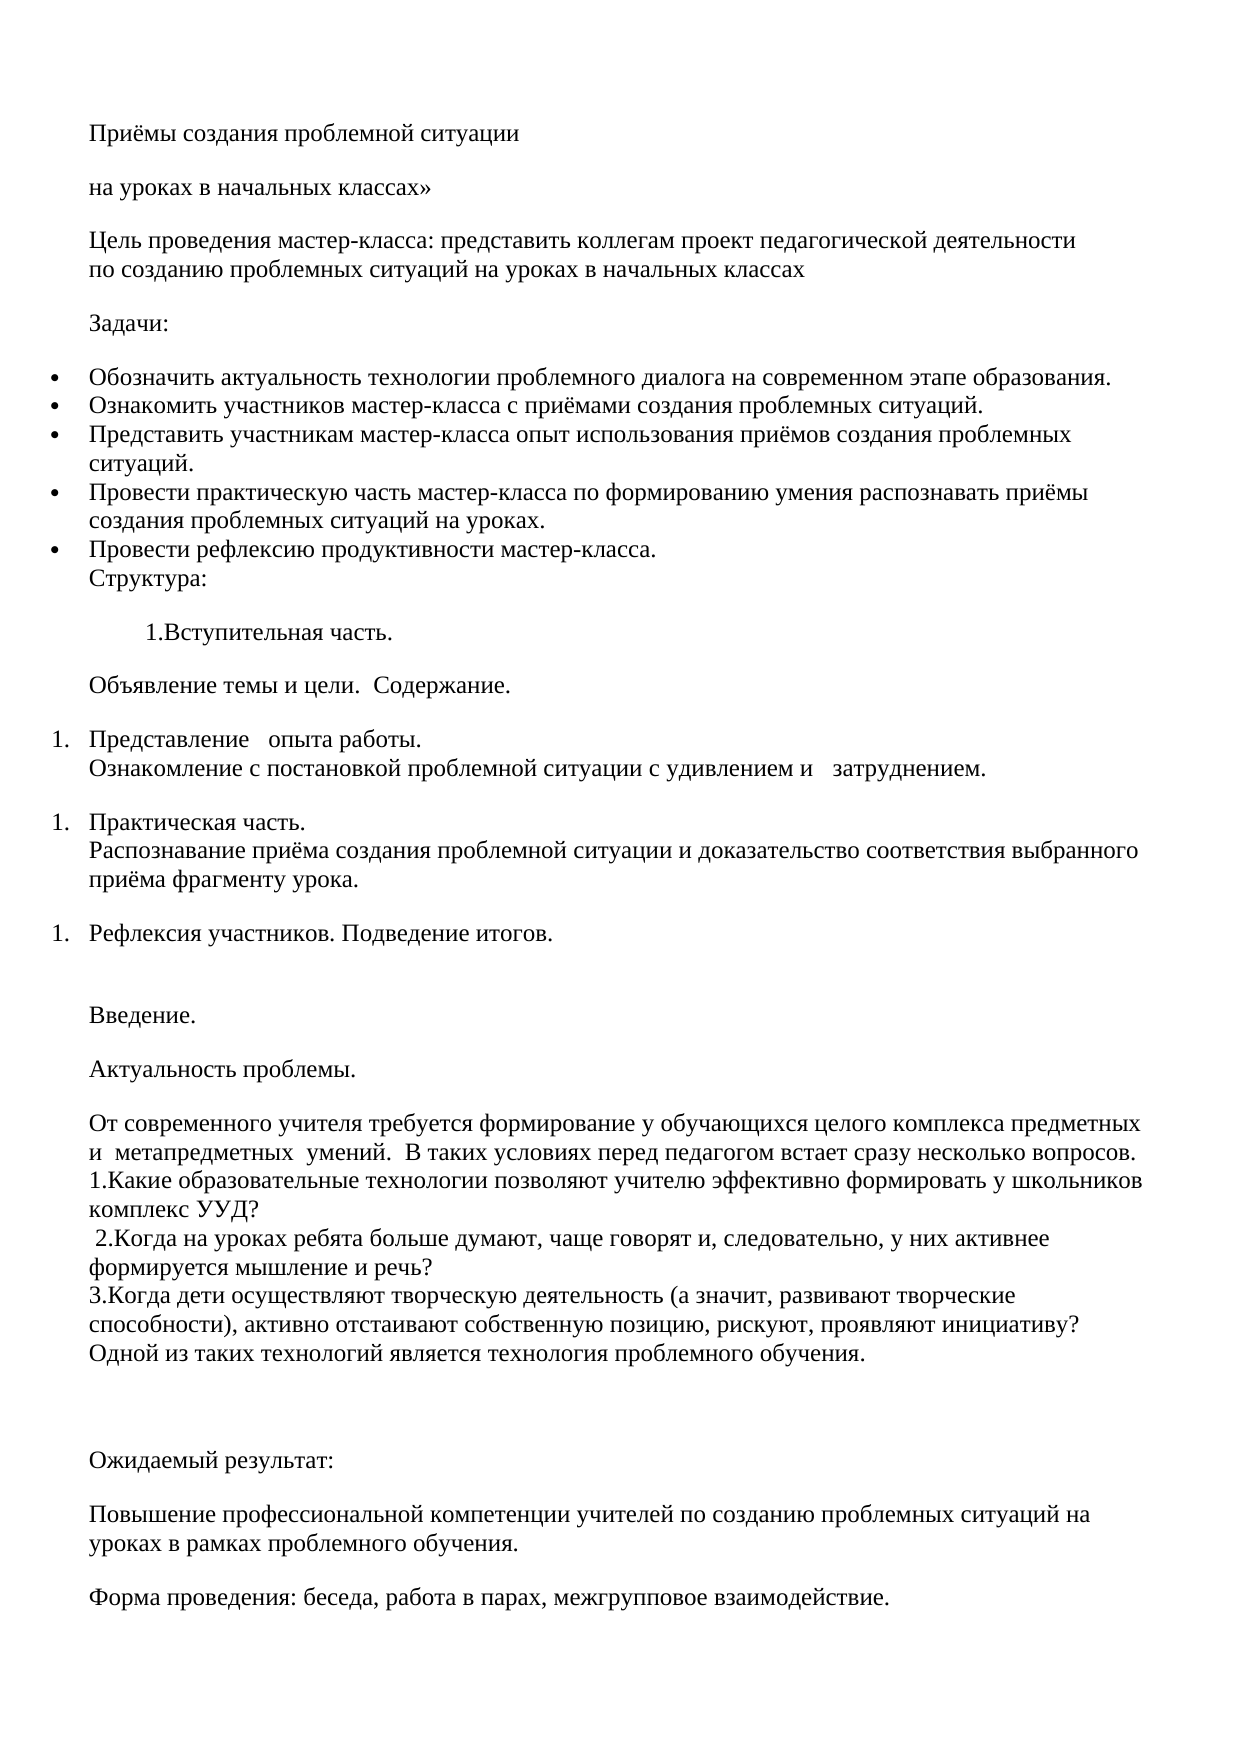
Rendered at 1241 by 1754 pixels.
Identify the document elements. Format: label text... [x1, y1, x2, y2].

text Объявление темы и цели. Содержание. [89, 671, 1152, 699]
text Структура: [89, 563, 1152, 592]
list Провести практическую часть мастер-класса по формированию умения распознавать приёмы создания проблемных ситуаций на уроках. [51, 477, 1152, 534]
text Ознакомление с постановкой проблемной ситуации с удивлением и затруднением. [89, 753, 1152, 782]
text Повышение профессиональной компетенции учителей по созданию проблемных ситуаций на уроках в рамках проблемного обучения. [89, 1499, 1152, 1557]
list Ознакомить участников мастер-класса с приёмами создания проблемных ситуаций. [51, 391, 1152, 419]
text Форма проведения: беседа, работа в парах, межгрупповое взаимодействие. [89, 1582, 1152, 1611]
text Задачи: [89, 308, 1152, 337]
list Представление опыта работы. [51, 724, 1152, 753]
text От современного учителя требуется формирование у обучающихся целого комплекса предметных и метапредметных умений. В таких условиях перед педагогом встает сразу несколько вопросов. 1.Какие образовательные технологии позволяют учителю эффективно формировать у школьников комплекс УУД? 2.Когда на уроках ребята больше думают, чаще говорят и, следовательно, у них активнее формируется мышление и речь? 3.Когда дети осуществляют творческую деятельность (а значит, развивают творческие способности), активно отстаивают собственную позицию, рискуют, проявляют инициативу? Одной из таких технологий является технология проблемного обучения. [89, 1108, 1152, 1367]
text Приёмы создания проблемной ситуации [89, 118, 1152, 147]
text Цель проведения мастер-класса: представить коллегам проект педагогической деятельности по созданию проблемных ситуаций на уроках в начальных классах [89, 226, 1152, 283]
list Представить участникам мастер-класса опыт использования приёмов создания проблемных ситуаций. [51, 419, 1152, 477]
list Провести рефлексию продуктивности мастер-класса. [51, 534, 1152, 563]
list Обозначить актуальность технологии проблемного диалога на современном этапе образования. [51, 362, 1152, 391]
text Распознавание приёма создания проблемной ситуации и доказательство соответствия выбранного приёма фрагменту урока. [89, 836, 1152, 893]
text Ожидаемый результат: [89, 1446, 1152, 1474]
text Актуальность проблемы. [89, 1054, 1152, 1083]
text 1.Вступительная часть. [89, 617, 1152, 646]
text на уроках в начальных классах» [89, 172, 1152, 201]
text Введение. [89, 1001, 1152, 1029]
list Рефлексия участников. Подведение итогов. [51, 918, 1152, 947]
list Практическая часть. [51, 807, 1152, 836]
